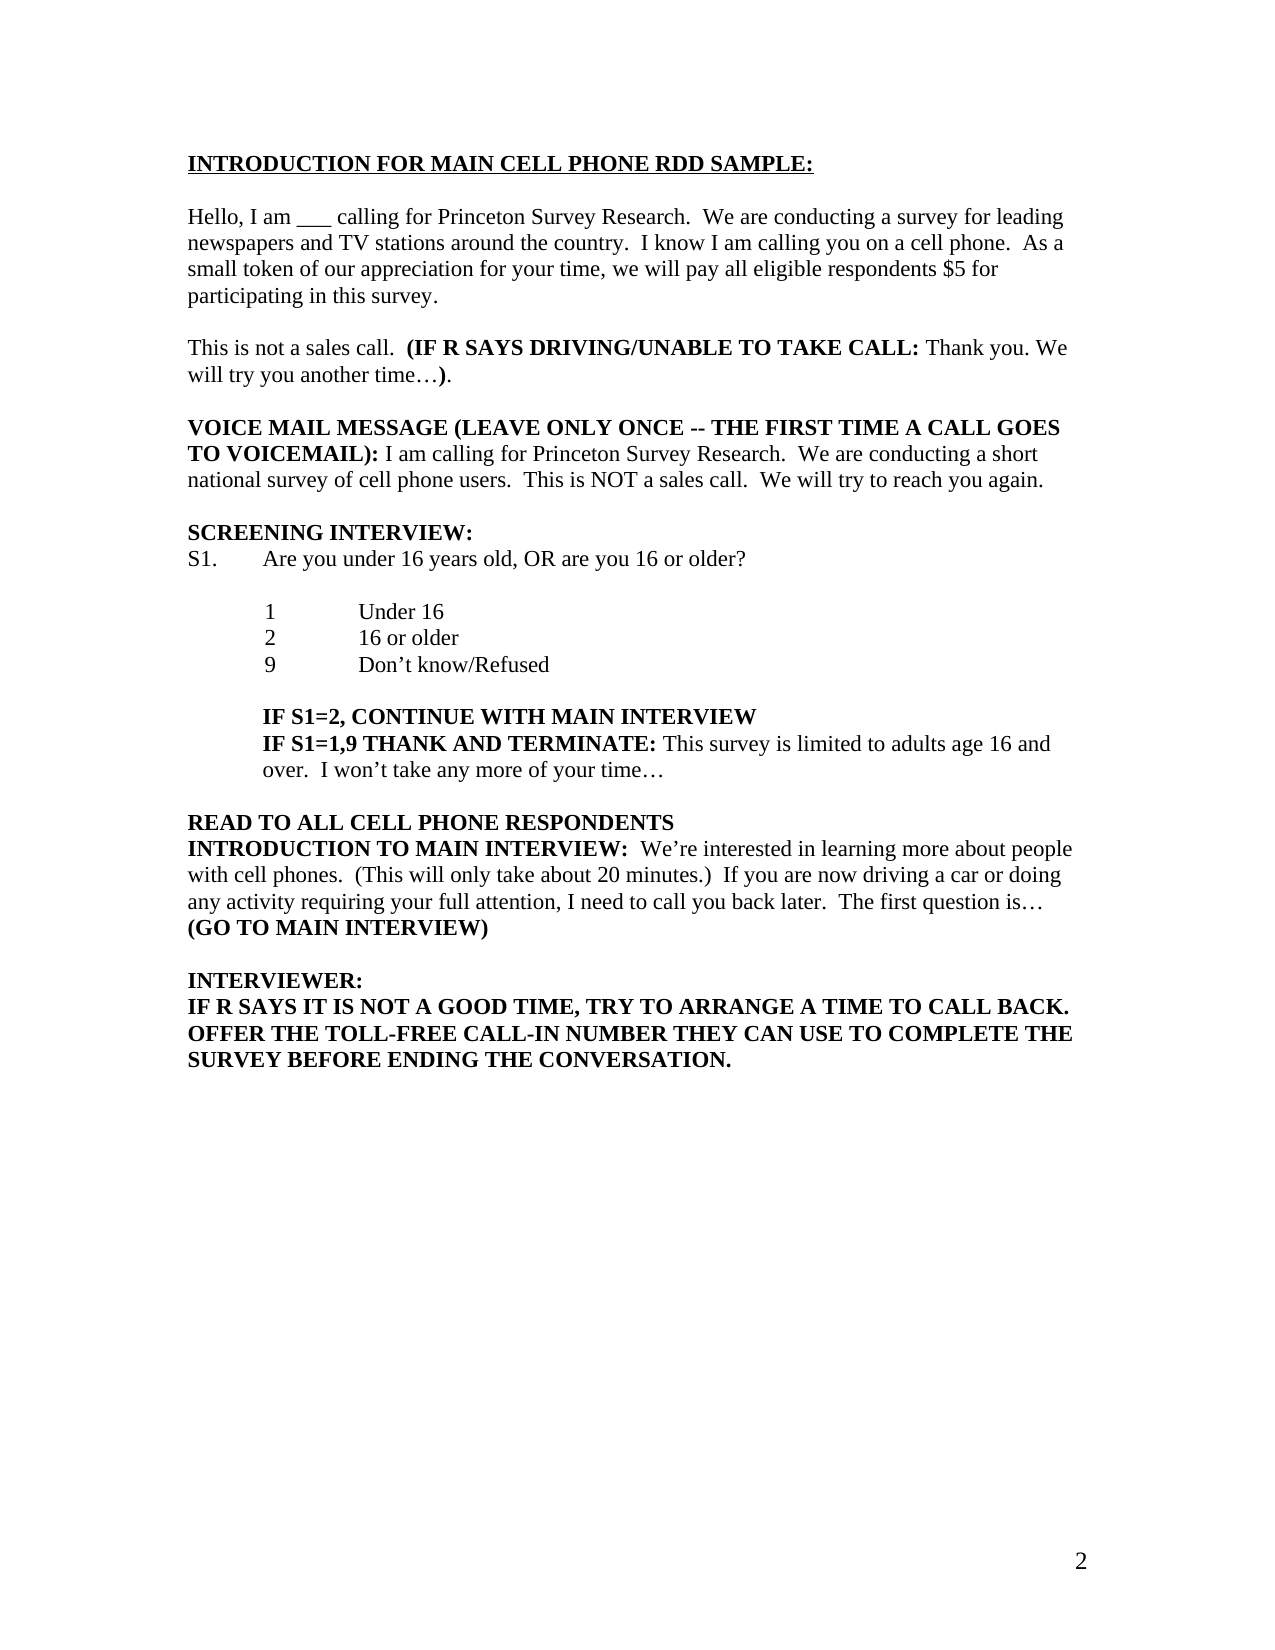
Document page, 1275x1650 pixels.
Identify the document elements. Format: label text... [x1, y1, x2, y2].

text IF S1=1,9 THANK AND TERMINATE: This survey is limited to adults age 16 and over. I won’t take any more of your time… [262, 730, 1087, 782]
text INTRODUCTION FOR MAIN CELL PHONE RDD SAMPLE: [187, 150, 1087, 176]
text VOICE MAIL MESSAGE (LEAVE ONLY ONCE -- THE FIRST TIME A CALL GOES TO VOICEMAIL): I am calling for Princeton Survey Research. We are conducting a short national survey of cell phone users. This is NOT a sales call. We will try to reach you again. [187, 413, 1087, 493]
table_cell Don’t know/Refused [347, 651, 750, 677]
text INTRODUCTION TO MAIN INTERVIEW: We’re interested in learning more about people with cell phones. (This will only take about 20 minutes.) If you are now driving a car or doing any activity requiring your full attention, I need to call you back later. The first question is… (GO TO MAIN INTERVIEW) [187, 835, 1087, 941]
text SCREENING INTERVIEW: [187, 519, 1087, 545]
text S1. Are you under 16 years old, OR are you 16 or older? [187, 545, 1087, 572]
text This is not a sales call. (IF R SAYS DRIVING/UNABLE TO TAKE CALL: Thank you. We will try you another time…). [187, 334, 1087, 387]
text INTERVIEWER: [187, 967, 1087, 993]
table_cell 9 [253, 651, 347, 677]
table_cell 16 or older [347, 624, 750, 651]
table_header Under 16 [347, 598, 750, 624]
text IF R SAYS IT IS NOT A GOOD TIME, TRY TO ARRANGE A TIME TO CALL BACK. OFFER THE TOLL-FREE CALL-IN NUMBER THEY CAN USE TO COMPLETE THE SURVEY BEFORE ENDING THE CONVERSATION. [187, 993, 1087, 1072]
text Hello, I am ___ calling for Princeton Survey Research. We are conducting a survey for leading newspapers and TV stations around the country. I know I am calling you on a cell phone. As a small token of our appreciation for your time, we will pay all eligible respondents $5 for participating in this survey. [187, 203, 1087, 308]
text READ TO ALL CELL PHONE RESPONDENTS [187, 809, 1087, 835]
table_cell 2 [253, 624, 347, 651]
table_header 1 [253, 598, 347, 624]
text IF S1=2, CONTINUE WITH MAIN INTERVIEW [262, 703, 1087, 730]
